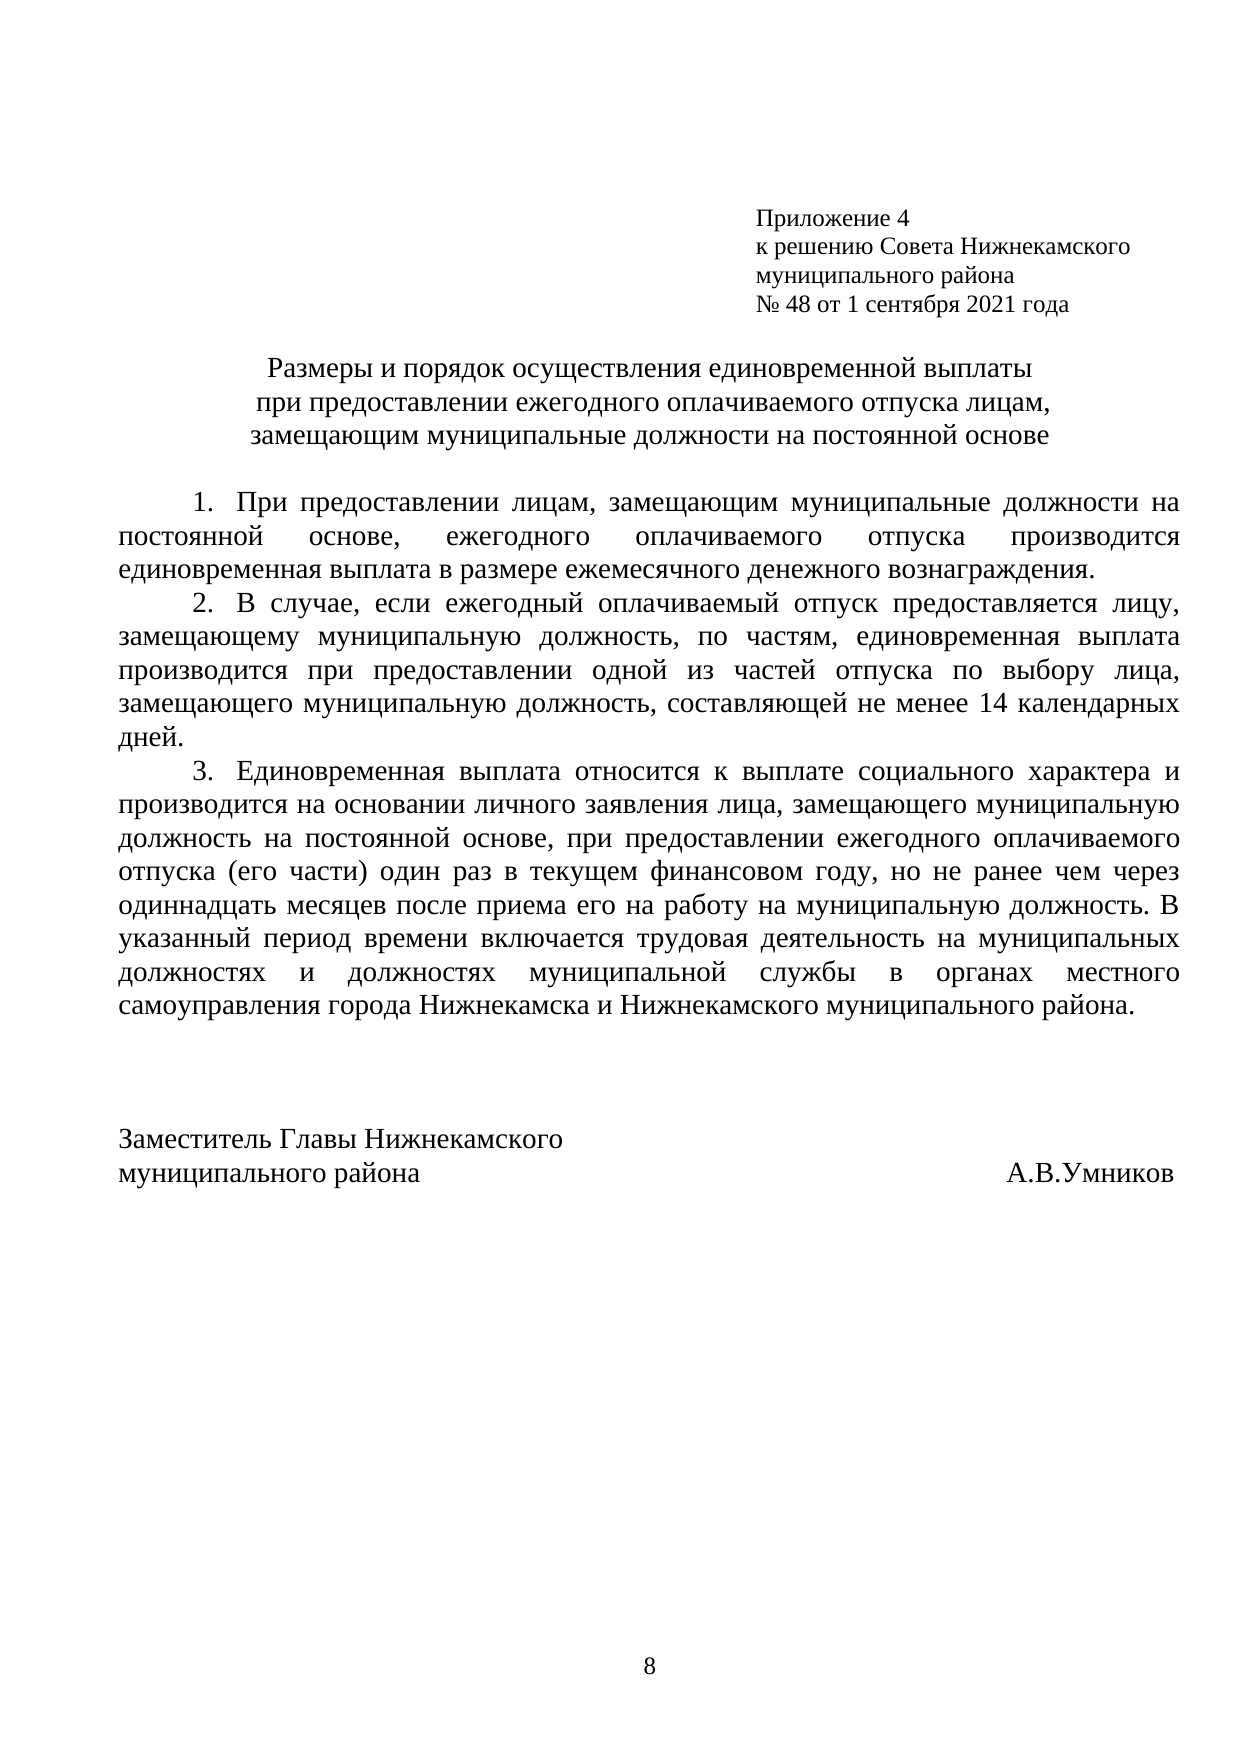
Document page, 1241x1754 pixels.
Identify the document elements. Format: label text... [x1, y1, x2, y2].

text к решению Совета Нижнекамского [756, 231, 1181, 260]
text муниципального района А.В.Умников [118, 1155, 1181, 1189]
text муниципального района [756, 260, 1181, 289]
text Размеры и порядок осуществления единовременной выплаты [118, 350, 1181, 384]
text № 48 от 1 сентября 2021 года [756, 289, 1181, 318]
text Приложение 4 [756, 203, 1181, 231]
text Заместитель Главы Нижнекамского [118, 1122, 1181, 1155]
text замещающим муниципальные должности на постоянной основе [118, 417, 1181, 451]
text при предоставлении ежегодного оплачиваемого отпуска лицам, [118, 384, 1181, 417]
list При предоставлении лицам, замещающим муниципальные должности на постоянной основе, ежегодного оплачиваемого отпуска производится единовременная выплата в размере ежемесячного денежного вознаграждения. [118, 484, 1181, 585]
list Единовременная выплата относится к выплате социального характера и производится на основании личного заявления лица, замещающего муниципальную должность на постоянной основе, при предоставлении ежегодного оплачиваемого отпуска (его части) один раз в текущем финансовом году, но не ранее чем через одиннадцать месяцев после приема его на работу на муниципальную должность. В указанный период времени включается трудовая деятельность на муниципальных должностях и должностях муниципальной службы в органах местного самоуправления города Нижнекамска и Нижнекамского муниципального района. [118, 753, 1181, 1021]
list В случае, если ежегодный оплачиваемый отпуск предоставляется лицу, замещающему муниципальную должность, по частям, единовременная выплата производится при предоставлении одной из частей отпуска по выбору лица, замещающего муниципальную должность, составляющей не менее 14 календарных дней. [118, 585, 1181, 753]
